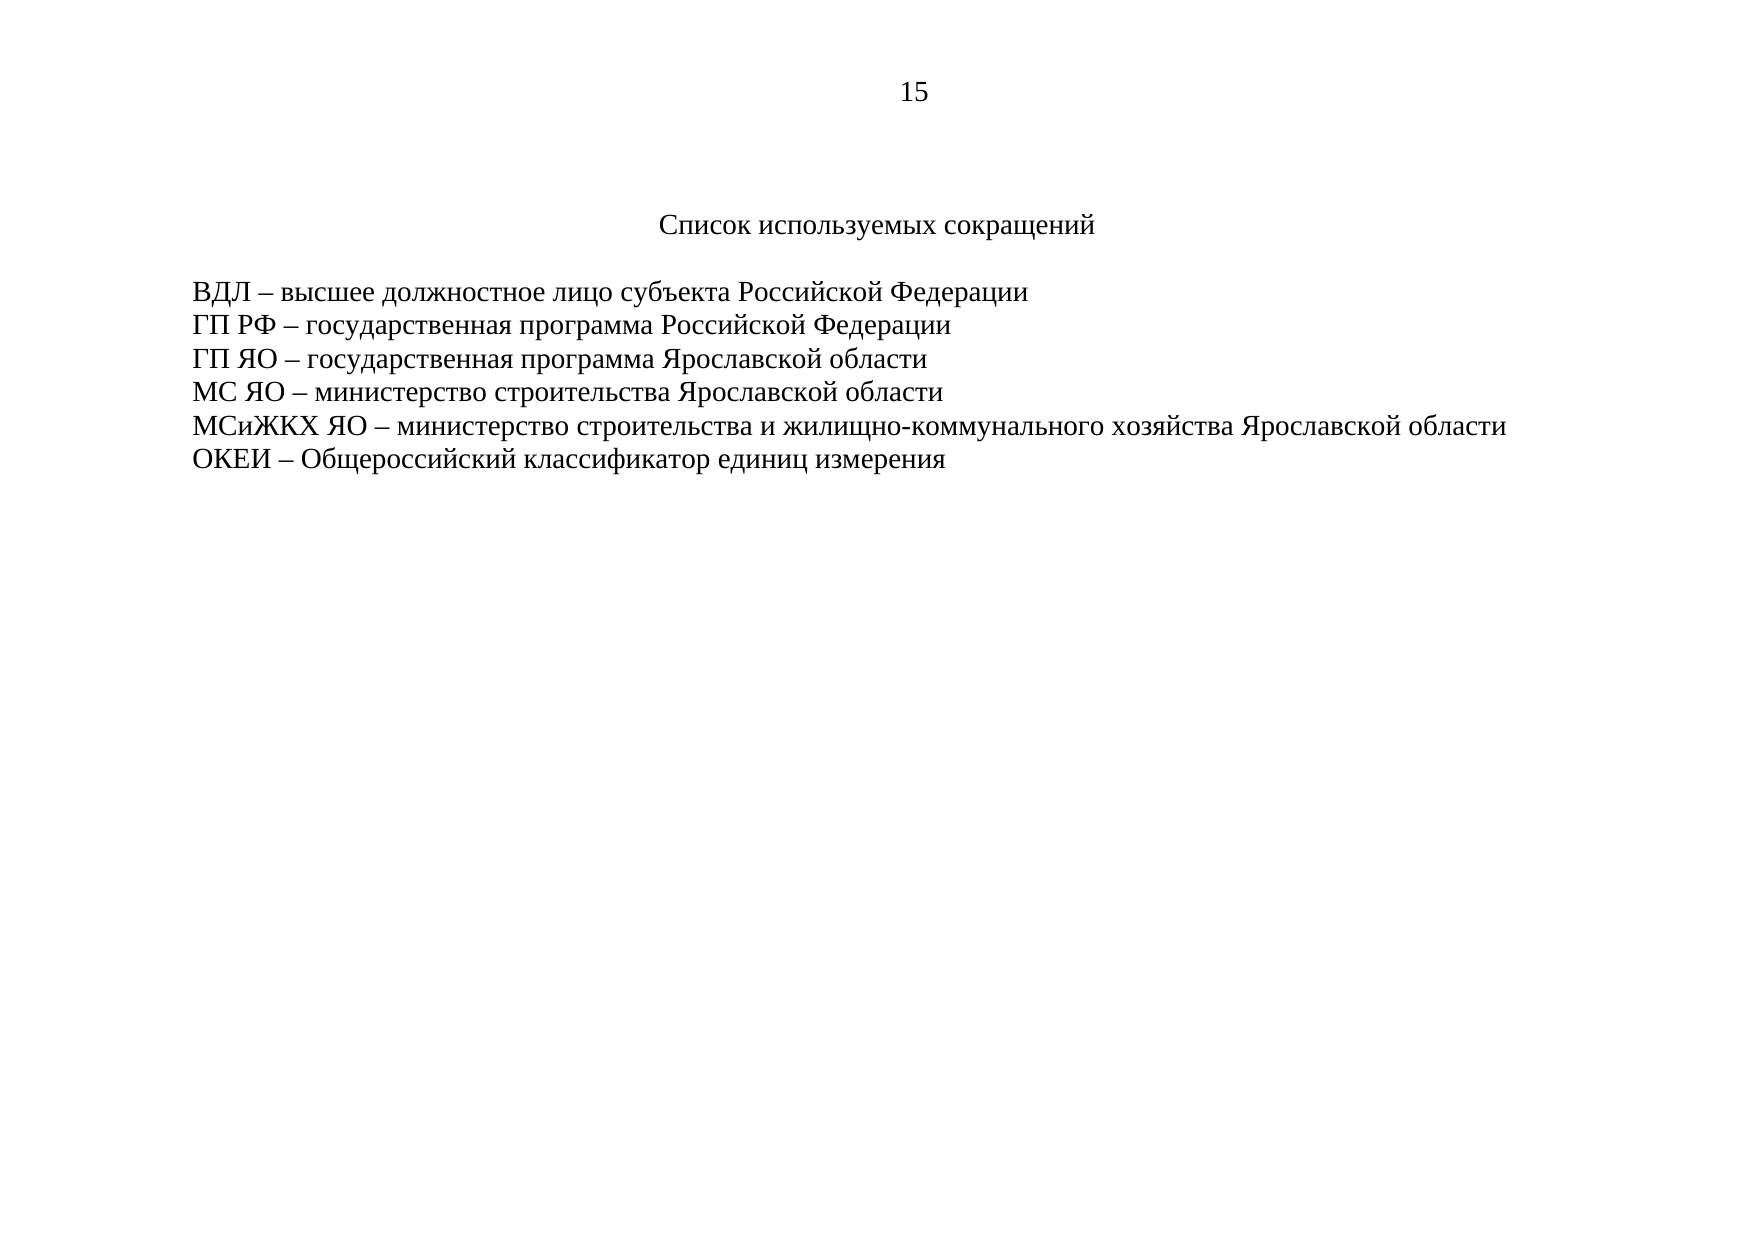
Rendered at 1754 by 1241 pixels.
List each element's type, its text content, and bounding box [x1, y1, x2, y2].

text МСиЖКХ ЯО – министерство строительства и жилищно-коммунального хозяйства Ярославской области [118, 408, 1565, 442]
text ГП ЯО – государственная программа Ярославской области [118, 341, 1565, 374]
text Список используемых сокращений [118, 207, 1636, 240]
text МС ЯО – министерство строительства Ярославской области [118, 374, 1565, 408]
text ГП РФ – государственная программа Российской Федерации [118, 307, 1565, 341]
text ОКЕИ – Общероссийский классификатор единиц измерения [118, 442, 1636, 475]
text ВДЛ – высшее должностное лицо субъекта Российской Федерации [118, 274, 1636, 307]
